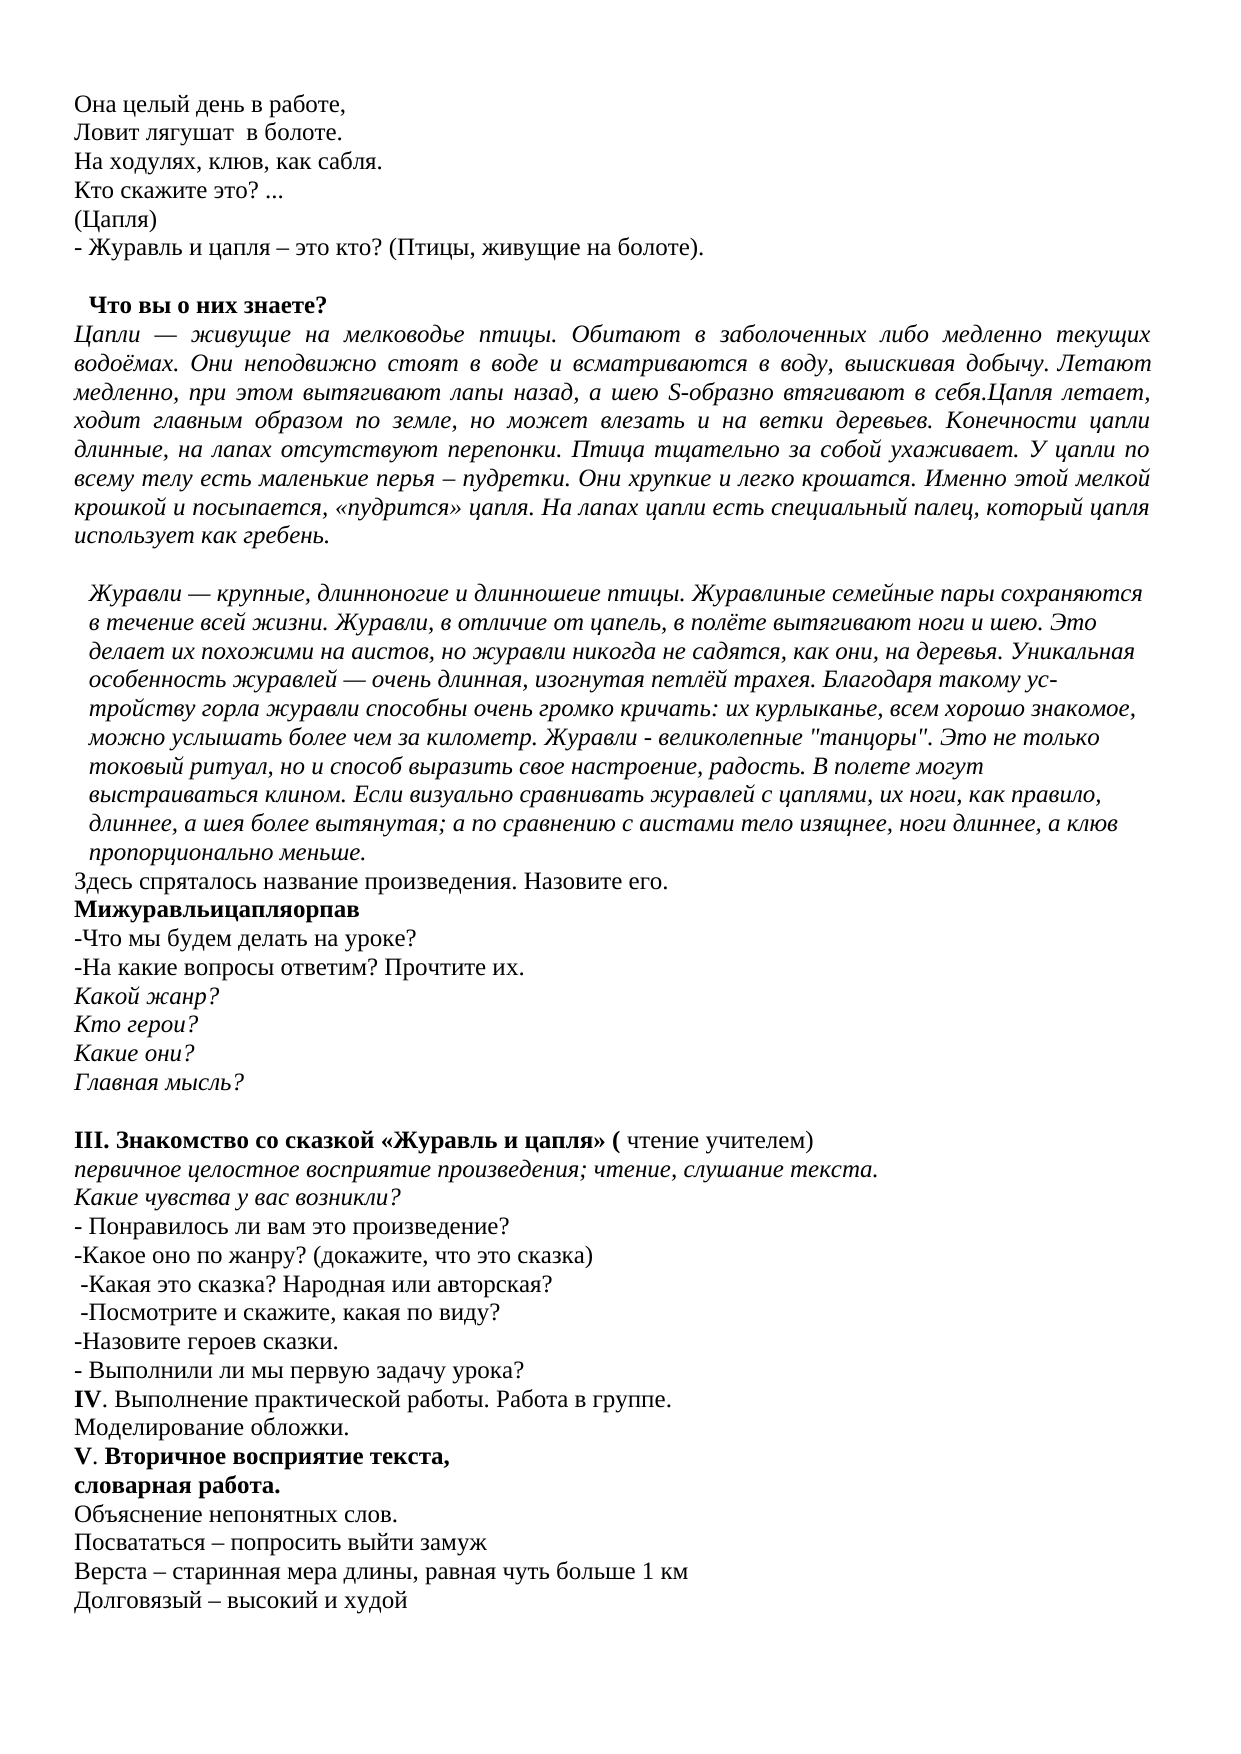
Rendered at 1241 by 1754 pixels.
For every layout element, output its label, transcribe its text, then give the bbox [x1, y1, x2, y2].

text Посвататься – попросить выйти замуж [74, 1527, 1152, 1556]
text - Понравилось ли вам это произведение? [74, 1211, 1152, 1240]
text Что вы о них знаете? [89, 290, 1152, 319]
list - Журавль и цапля – это кто? (Птицы, живущие на болоте). [74, 232, 1152, 261]
text Цапли — живущие на мелководье птицы. Обитают в заболоченных либо медленно текущих водоёмах. Они неподвижно стоят в воде и всматриваются в воду, выискивая добычу. Летают медленно, при этом вытягивают лапы назад, а шею S-образно втягивают в себя.Цапля летает, ходит главным образом по земле, но может влезать и на ветки деревьев. Конечности цапли длинные, на лапах отсутствуют перепонки. Птица тщательно за собой ухаживает. У цапли по всему телу есть маленькие перья – пудретки. Они хрупкие и легко крошатся. Именно этой мелкой крошкой и посыпается, «пудрится» цапля. На лапах цапли есть специальный палец, который цапля использует как гребень. [74, 319, 1152, 549]
text первичное целостное восприятие произведения; чтение, слушание текста. [74, 1154, 1152, 1182]
text - Выполнили ли мы первую задачу урока? [74, 1355, 1152, 1384]
text словарная работа. [74, 1470, 1152, 1499]
text -Назовите героев сказки. [74, 1326, 1152, 1355]
text Журавли — крупные, длинноногие и длинношеие птицы. Журавлиные семейные пары сохраняются в течение всей жизни. Журавли, в отличие от цапель, в полёте вытягивают ноги и шею. Это делает их похожими на аистов, но журавли никогда не садятся, как они, на деревья. Уникальная особенность журавлей — очень длинная, изогнутая петлёй трахея. Благодаря такому устройству горла журавли способны очень громко кричать: их курлыканье, всем хорошо знакомое, можно услышать более чем за километр. Журавли - великолепные "танцоры". Это не только токовый ритуал, но и способ выразить свое настроение, радость. В полете могут выстраиваться клином. Если визуально сравнивать журавлей с цаплями, их ноги, как правило, длиннее, а шея более вытянутая; а по сравнению с аистами тело изящнее, ноги длиннее, а клюв пропорционально меньше. [89, 578, 1152, 866]
list Она целый день в работе, Ловит лягушат в болоте. На ходулях, клюв, как сабля. Кто скажите это? ... (Цапля) [74, 89, 1152, 232]
text Объяснение непонятных слов. [74, 1499, 1152, 1527]
text -Какая это сказка? Народная или авторская? [74, 1269, 1152, 1297]
text V. Вторичное восприятие текста, [74, 1441, 1152, 1470]
text III. Знакомство со сказкой «Журавль и цапля» ( чтение учителем) [74, 1125, 1152, 1154]
text IV. Выполнение практической работы. Работа в группе. [74, 1384, 1152, 1412]
list -Что мы будем делать на уроке? [74, 923, 1152, 952]
text Долговязый – высокий и худой [74, 1585, 1152, 1614]
list Какой жанр? [74, 981, 1152, 1009]
text Какие чувства у вас возникли? [74, 1182, 1152, 1211]
text -Какое оно по жанру? (докажите, что это сказка) [74, 1240, 1152, 1269]
list Здесь спряталось название произведения. Назовите его. [74, 866, 1152, 894]
list -На какие вопросы ответим? Прочтите их. [74, 952, 1152, 981]
text Моделирование обложки. [74, 1412, 1152, 1441]
text Верста – старинная мера длины, равная чуть больше 1 км [74, 1556, 1152, 1585]
list Какие они? [74, 1038, 1152, 1067]
list Кто герои? [74, 1009, 1152, 1038]
list Главная мысль? [74, 1067, 1152, 1096]
list Мижуравльицапляорпав [74, 894, 1152, 923]
text -Посмотрите и скажите, какая по виду? [74, 1297, 1152, 1326]
